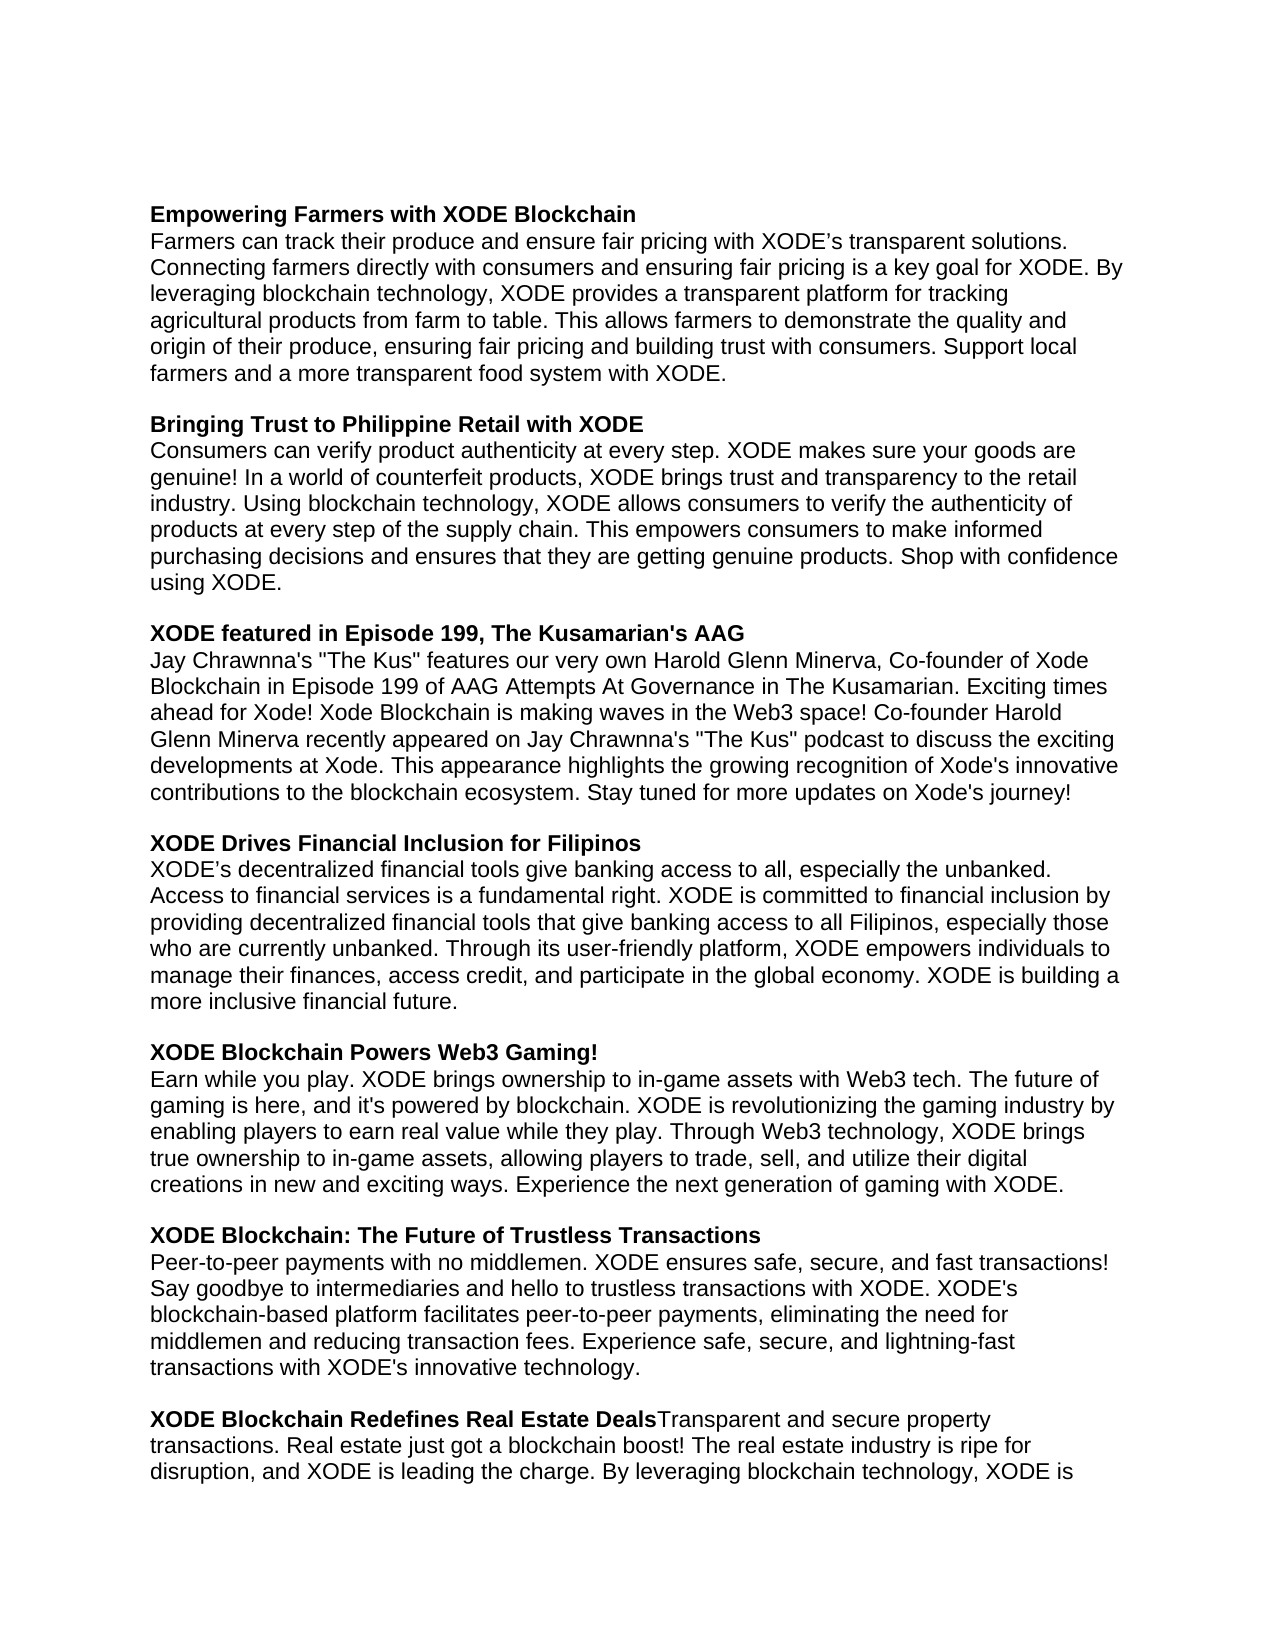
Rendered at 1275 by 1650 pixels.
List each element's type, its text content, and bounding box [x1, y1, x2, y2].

text Empowering Farmers with XODE Blockchain Farmers can track their produce and ensure fair pricing with XODE’s transparent solutions. Connecting farmers directly with consumers and ensuring fair pricing is a key goal for XODE. By leveraging blockchain technology, XODE provides a transparent platform for tracking agricultural products from farm to table. This allows farmers to demonstrate the quality and origin of their produce, ensuring fair pricing and building trust with consumers. Support local farmers and a more transparent food system with XODE. [150, 201, 1125, 386]
text XODE Blockchain: The Future of Trustless Transactions Peer-to-peer payments with no middlemen. XODE ensures safe, secure, and fast transactions! Say goodbye to intermediaries and hello to trustless transactions with XODE. XODE's blockchain-based platform facilitates peer-to-peer payments, eliminating the need for middlemen and reducing transaction fees. Experience safe, secure, and lightning-fast transactions with XODE's innovative technology. [150, 1222, 1125, 1381]
text XODE featured in Episode 199, The Kusamarian's AAG Jay Chrawnna's "The Kus" features our very own Harold Glenn Minerva, Co-founder of Xode Blockchain in Episode 199 of AAG Attempts At Governance in The Kusamarian. Exciting times ahead for Xode! Xode Blockchain is making waves in the Web3 space! Co-founder Harold Glenn Minerva recently appeared on Jay Chrawnna's "The Kus" podcast to discuss the exciting developments at Xode. This appearance highlights the growing recognition of Xode's innovative contributions to the blockchain ecosystem. Stay tuned for more updates on Xode's journey! [150, 620, 1125, 805]
text XODE Blockchain Powers Web3 Gaming! Earn while you play. XODE brings ownership to in-game assets with Web3 tech. The future of gaming is here, and it's powered by blockchain. XODE is revolutionizing the gaming industry by enabling players to earn real value while they play. Through Web3 technology, XODE brings true ownership to in-game assets, allowing players to trade, sell, and utilize their digital creations in new and exciting ways. Experience the next generation of gaming with XODE. [150, 1039, 1125, 1197]
text XODE Drives Financial Inclusion for Filipinos XODE’s decentralized financial tools give banking access to all, especially the unbanked. Access to financial services is a fundamental right. XODE is committed to financial inclusion by providing decentralized financial tools that give banking access to all Filipinos, especially those who are currently unbanked. Through its user-friendly platform, XODE empowers individuals to manage their finances, access credit, and participate in the global economy. XODE is building a more inclusive financial future. [150, 830, 1125, 1014]
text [150, 1406, 1125, 1484]
text Bringing Trust to Philippine Retail with XODE Consumers can verify product authenticity at every step. XODE makes sure your goods are genuine! In a world of counterfeit products, XODE brings trust and transparency to the retail industry. Using blockchain technology, XODE allows consumers to verify the authenticity of products at every step of the supply chain. This empowers consumers to make informed purchasing decisions and ensures that they are getting genuine products. Shop with confidence using XODE. [150, 411, 1125, 595]
